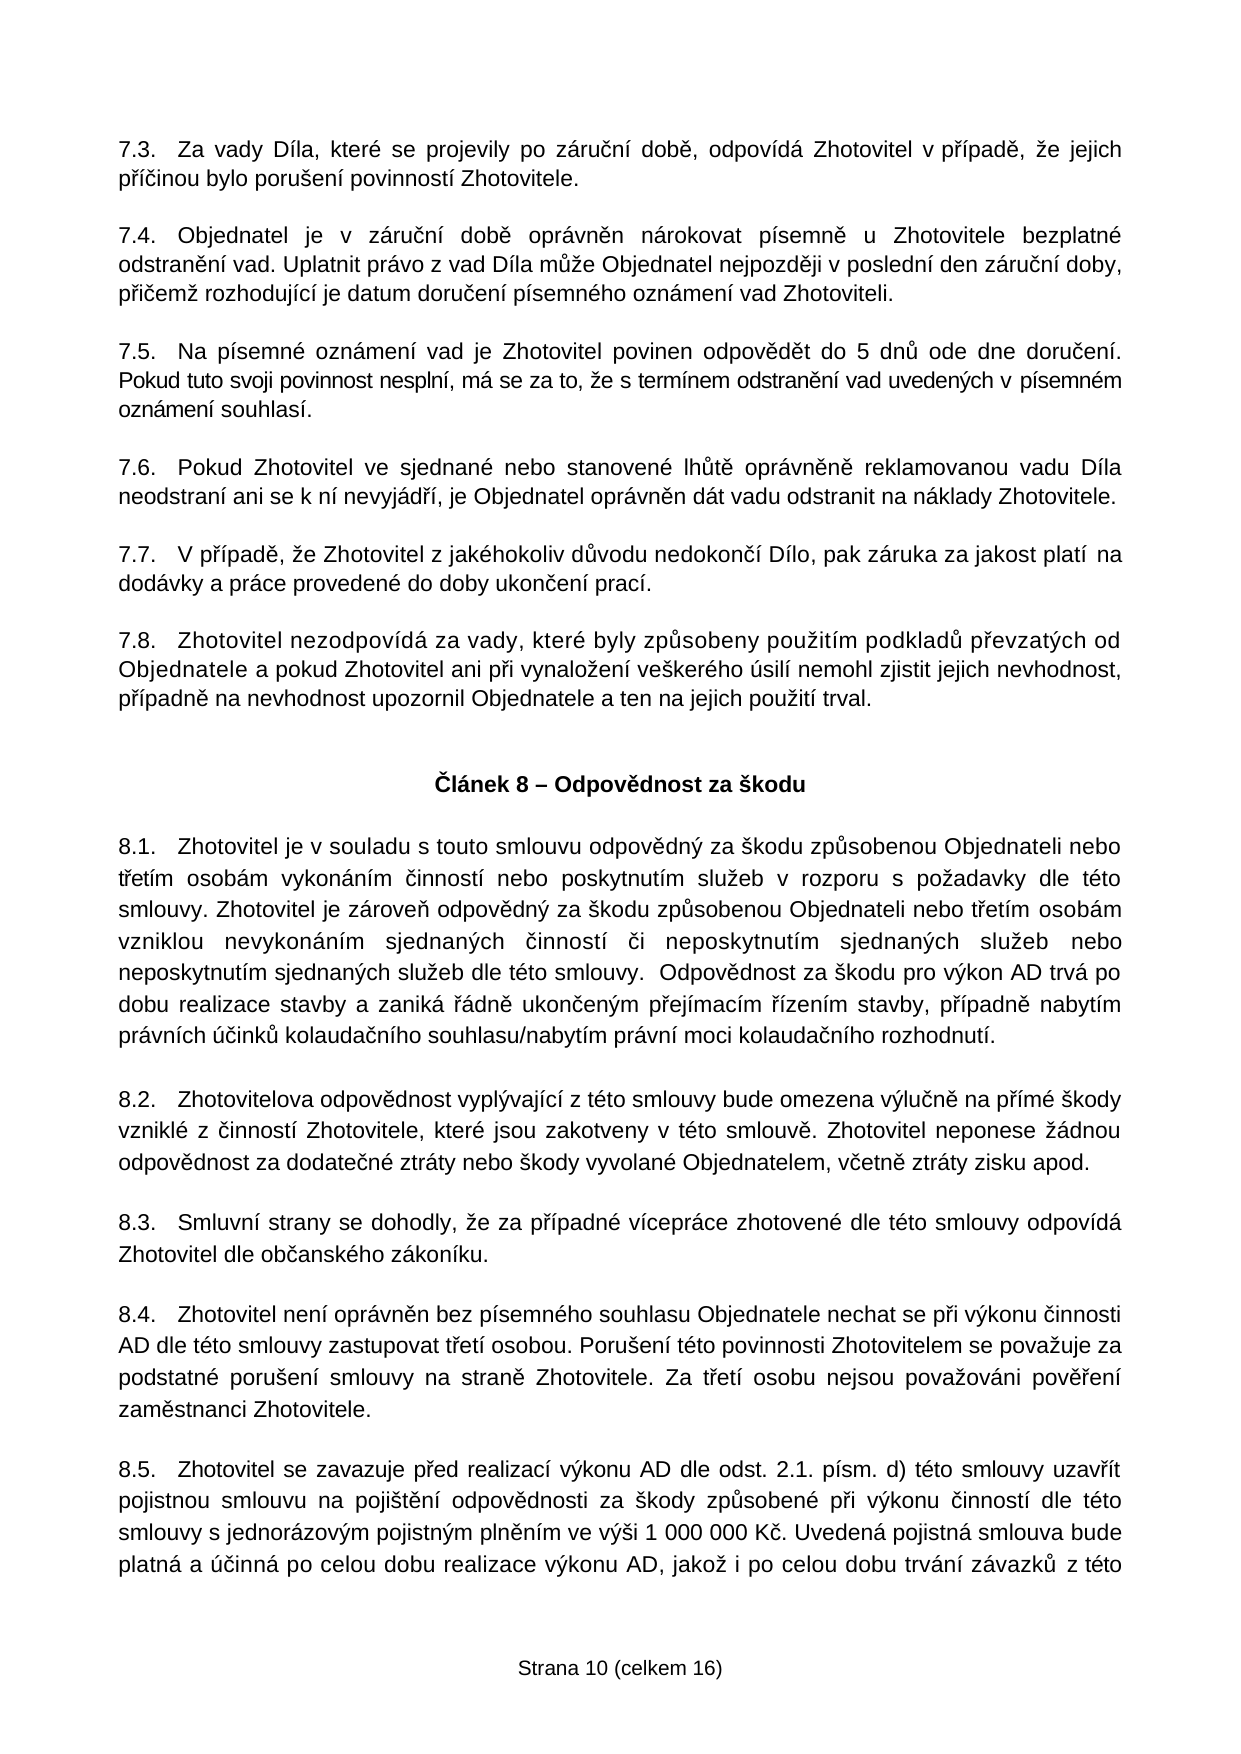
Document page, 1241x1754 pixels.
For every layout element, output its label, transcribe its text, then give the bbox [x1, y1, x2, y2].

list Objednatel je v záruční době oprávněn nárokovat písemně u Zhotovitele bezplatné odstranění vad. Uplatnit právo z vad Díla může Objednatel nejpozději v poslední den záruční doby, přičemž rozhodující je datum doručení písemného oznámení vad Zhotoviteli. [118, 222, 1122, 307]
list Pokud Zhotovitel ve sjednané nebo stanovené lhůtě oprávněně reklamovanou vadu Díla neodstraní ani se k ní nevyjádří, je Objednatel oprávněn dát vadu odstranit na náklady Zhotovitele. [118, 454, 1122, 509]
text Článek 8 – Odpovědnost za škodu [118, 771, 1122, 797]
list Na písemné oznámení vad je Zhotovitel povinen odpovědět do 5 dnů ode dne doručení. Pokud tuto svoji povinnost nesplní, má se za to, že s termínem odstranění vad uvedených v písemném oznámení souhlasí. [118, 338, 1122, 422]
list Za vady Díla, které se projevily po záruční době, odpovídá Zhotovitel v případě, že jejich příčinou bylo porušení povinností Zhotovitele. [118, 136, 1122, 191]
list Zhotovitel nezodpovídá za vady, které byly způsobeny použitím podkladů převzatých od Objednatele a pokud Zhotovitel ani při vynaložení veškerého úsilí nemohl zjistit jejich nevhodnost, případně na nevhodnost upozornil Objednatele a ten na jejich použití trval. [118, 627, 1122, 712]
list Zhotovitel není oprávněn bez písemného souhlasu Objednatele nechat se při výkonu činnosti AD dle této smlouvy zastupovat třetí osobou. Porušení této povinnosti Zhotovitelem se považuje za podstatné porušení smlouvy na straně Zhotovitele. Za třetí osobu nejsou považováni pověření zaměstnanci Zhotovitele. [118, 1301, 1122, 1422]
list Smluvní strany se dohodly, že za případné vícepráce zhotovené dle této smlouvy odpovídá Zhotovitel dle občanského zákoníku. [118, 1209, 1122, 1267]
list Zhotovitelova odpovědnost vyplývající z této smlouvy bude omezena výlučně na přímé škody vzniklé z činností Zhotovitele, které jsou zakotveny v této smlouvě. Zhotovitel neponese žádnou odpovědnost za dodatečné ztráty nebo škody vyvolané Objednatelem, včetně ztráty zisku apod. [118, 1086, 1122, 1175]
list V případě, že Zhotovitel z jakéhokoliv důvodu nedokončí Dílo, pak záruka za jakost platí na dodávky a práce provedené do doby ukončení prací. [118, 541, 1122, 596]
list Zhotovitel je v souladu s touto smlouvu odpovědný za škodu způsobenou Objednateli nebo třetím osobám vykonáním činností nebo poskytnutím služeb v rozporu s požadavky dle této smlouvy. Zhotovitel je zároveň odpovědný za škodu způsobenou Objednateli nebo třetím osobám vzniklou nevykonáním sjednaných činností či neposkytnutím sjednaných služeb nebo neposkytnutím sjednaných služeb dle této smlouvy. Odpovědnost za škodu pro výkon AD trvá po dobu realizace stavby a zaniká řádně ukončeným přejímacím řízením stavby, případně nabytím právních účinků kolaudačního souhlasu/nabytím právní moci kolaudačního rozhodnutí. [118, 833, 1122, 1049]
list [118, 1456, 1122, 1577]
